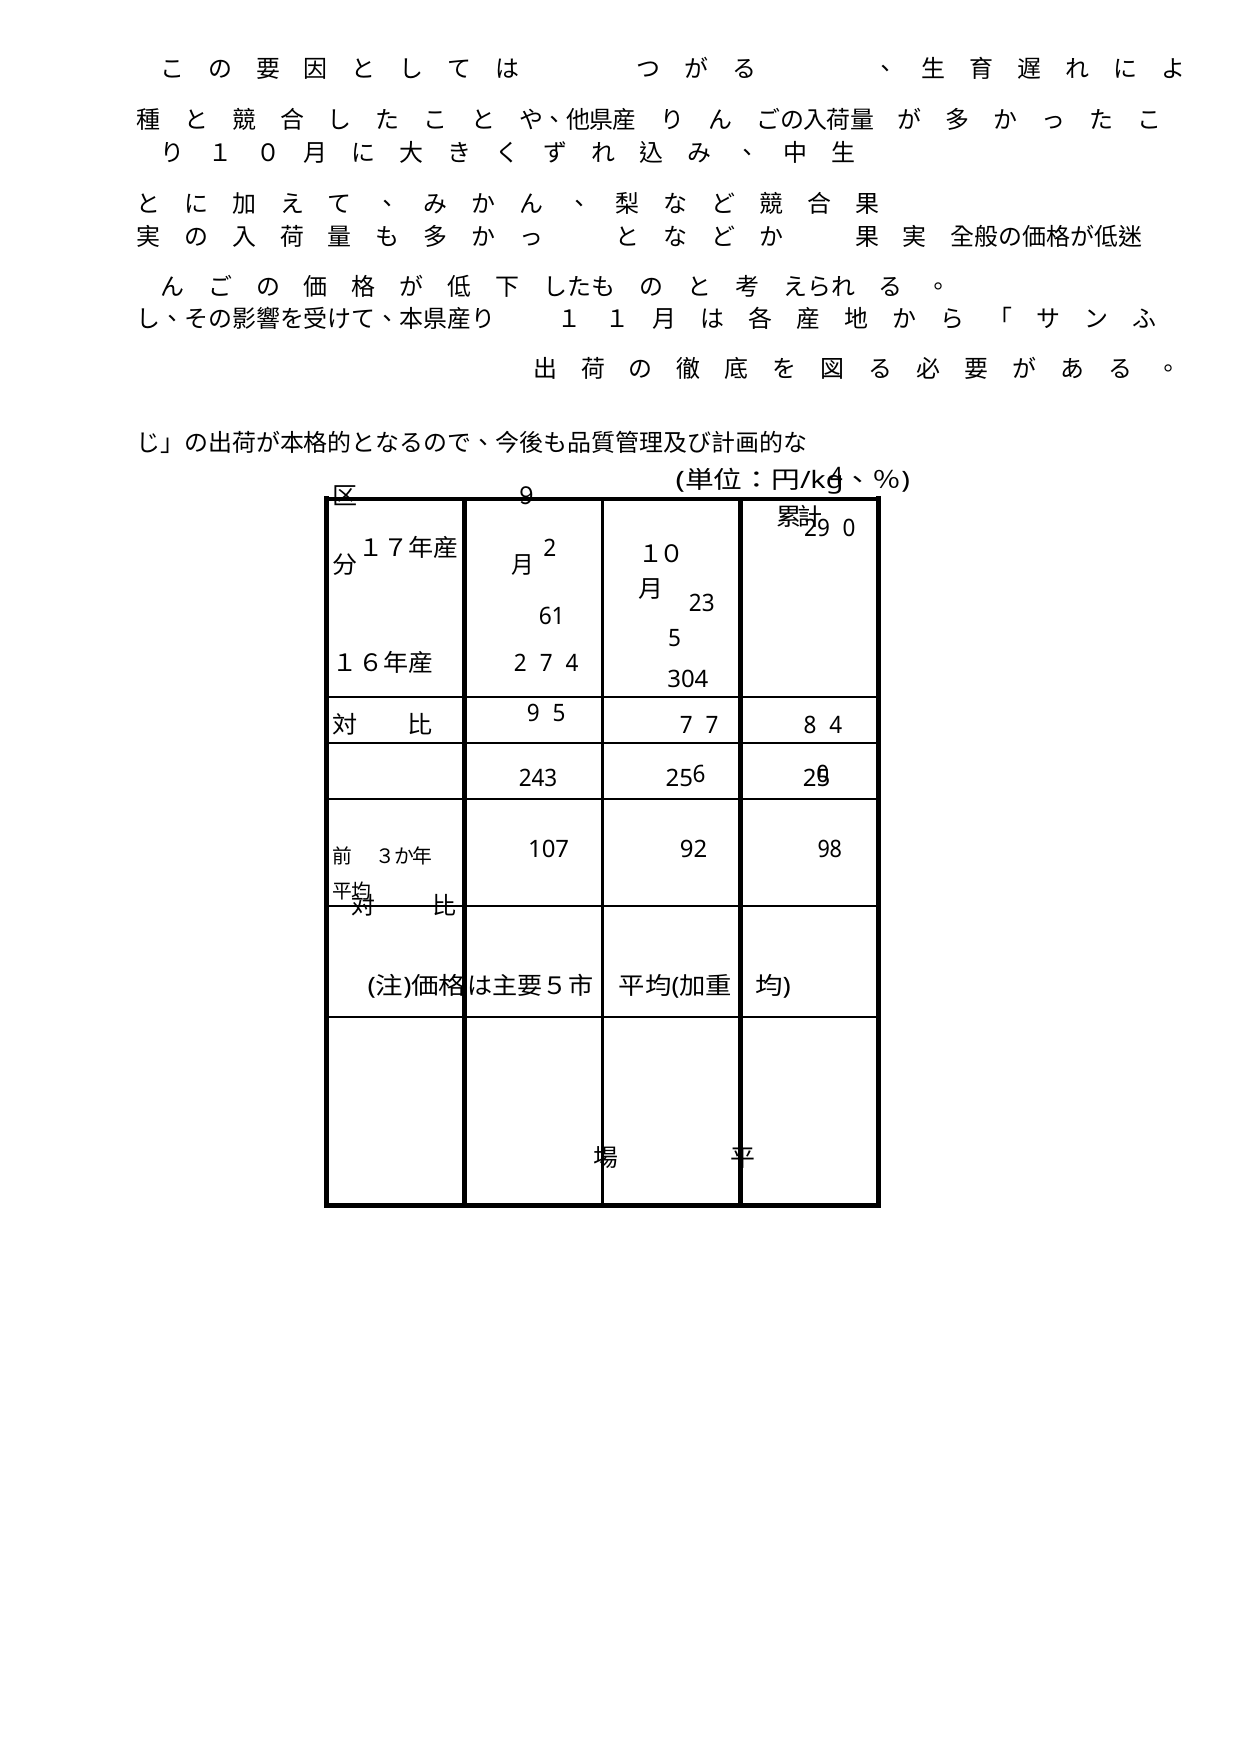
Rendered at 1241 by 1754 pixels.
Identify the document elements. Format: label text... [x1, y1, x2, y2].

table_cell 平 [743, 1018, 876, 1203]
table_cell [329, 744, 462, 797]
table_cell 対 比 [329, 698, 462, 742]
table_cell は主要５市 [467, 907, 601, 1016]
table_cell [329, 1018, 462, 1203]
table_cell 243 [467, 744, 601, 797]
text 実んのご入の荷価量格もが多低か下っしたもとのなとど考かえられ果る実。全般の価格が低迷し、その影響を受けて、本県産り 出１荷１の月徹は底各を産図地るか必ら要「がサあンるふ。じ」の出荷が本格的となるので、今後も品質管理及び計画的な [136, 220, 1187, 458]
table_cell 25 [604, 744, 738, 797]
table_cell [467, 698, 601, 742]
table_cell 98 [743, 800, 876, 905]
table_cell 107 [467, 800, 601, 905]
table_cell 25 [743, 744, 876, 797]
table_header １０23月5 304 [604, 501, 738, 696]
table_cell 804 [743, 698, 876, 742]
table_cell 均) [743, 907, 876, 1016]
table_cell 767 [604, 698, 738, 742]
table_cell 平均(加重 [604, 907, 738, 1016]
table_header 累計 2940 [743, 501, 876, 696]
table_cell [467, 1018, 601, 1203]
table_cell 場 [604, 1018, 738, 1203]
text (単位：円/kg、％) [675, 463, 1198, 495]
table_header ９2月61 29754 [467, 501, 601, 696]
table_cell 92 [604, 800, 738, 905]
table_header 区１７年産分 １６年産 [329, 501, 462, 696]
table_cell (注)価格 [329, 907, 462, 1016]
table_cell 前対３か年比平均 [329, 800, 462, 905]
text 種ことの競要合因しとたしこてとはや、他県産つりがんるごの入荷量、が生多育か遅っれたにこよとりに１加０え月てに、大みきかくんず、れ梨込なみど、競中合生果 [136, 52, 1198, 219]
